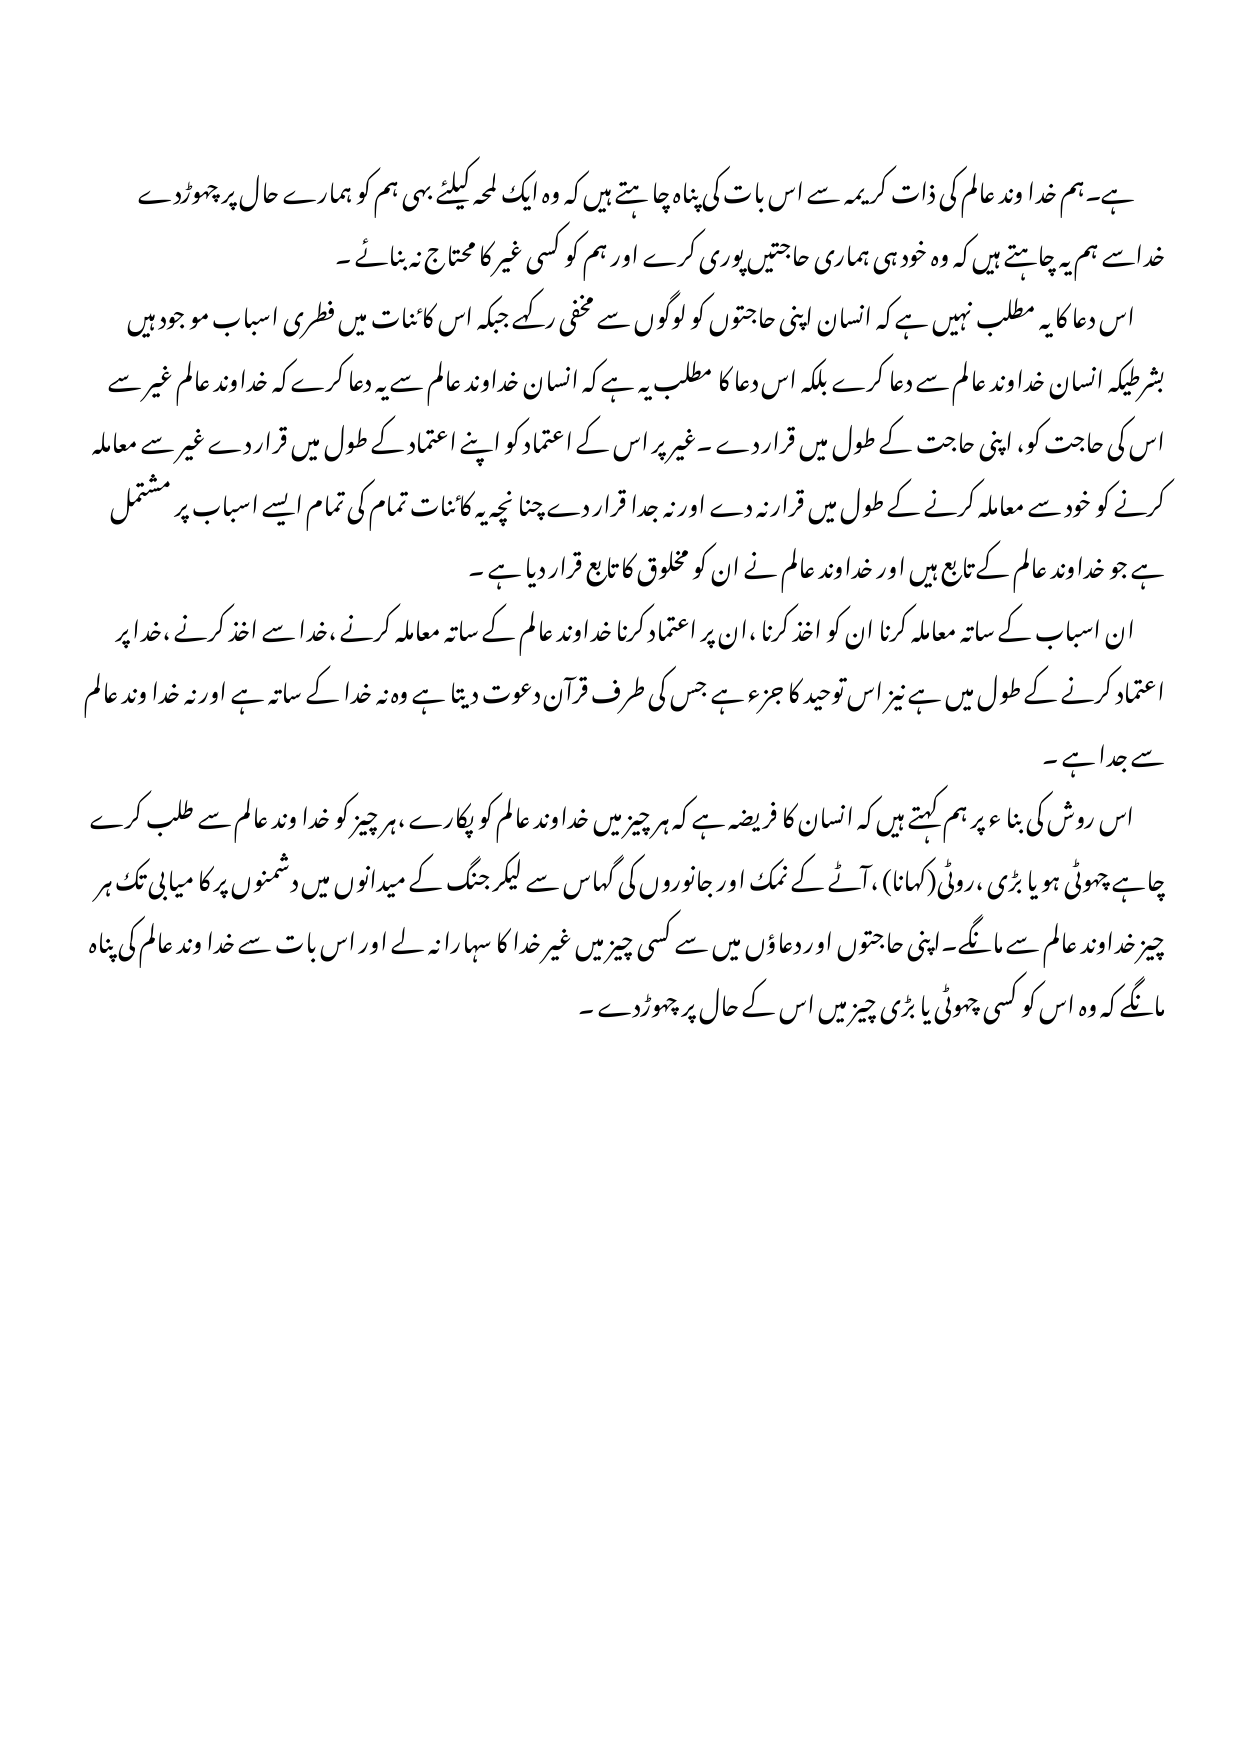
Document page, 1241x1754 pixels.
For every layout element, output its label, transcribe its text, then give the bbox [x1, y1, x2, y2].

text ان اسباب کے ساته معاملہ کرنا ان کو اخذ کرنا ،ان پر اعتماد کرنا خداوند عالم کے ساته معاملہ کرنے ،خدا سے اخذ کرنے ،خدا پر اعتماد کرنے کے طول ميں ہے نيز اس توحيد کا جزء ہے جس کی طرف قرآن دعوت دیتا ہے وہ نہ خدا کے ساته ہے اور نہ خدا وند عالم سے جدا ہے ۔ [75, 594, 1165, 781]
text اس روش کی بنا ء پر ہم کہتے ہيں کہ انسان کا فریضہ ہے کہ ہر چيز ميں خداوند عالم کو پکارے ،ہر چيز کو خدا وند عالم سے طلب کرے چاہے چهوڻی ہو یا بڑی ،روڻی(کهانا) ،آڻے کے نمک اور جانوروں کی گهاس سے ليکر جنگ کے ميدانوں ميں دشمنوں پر کا ميابی تک ہر چيز خداوند عالم سے مانگے۔اپنی حاجتوں اور دعاؤں ميں سے کسی چيز ميں غير خدا کا سہارا نہ لے اور اس بات سے خدا وند عالم کی پناہ مانگے کہ وہ اس کو کسی چهوڻی یا بڑی چيز ميں اس کے حال پر چهوڑدے ۔ [75, 781, 1165, 1031]
text اس دعا کا یہ مطلب نہيں ہے کہ انسان اپنی حاجتوں کو لوگوں سے مخفی رکهے جبکہ اس کا ئنات ميں فطری اسباب مو جود ہيں بشرطيکہ انسان خداوند عالم سے دعا کرے بلکہ اس دعا کا مطلب یہ ہے کہ انسان خداوند عالم سے یہ دعا کرے کہ خداوند عالم غير سے اس کی حاجت کو، اپنی حاجت کے طول ميں قرار دے ۔غير پر اس کے اعتماد کو اپنے اعتماد کے طول ميں قرار دے غير سے معاملہ کرنے کو خود سے معاملہ کرنے کے طول ميں قرار نہ دے اور نہ جدا قرار دے چنا نچہ یہ کائنات تمام کی تمام ایسے اسباب پر مشتمل ہے جو خداوند عالم کے تابع ہيں اور خداوند عالم نے ان کو مخلوق کا تابع قرار دیا ہے ۔ [75, 281, 1165, 594]
text ہے۔ہم خدا وند عالم کی ذات کریمہ سے اس بات کی پناہ چا ہتے ہيں کہ وہ ایک لمحہ کيلئے بهی ہم کو ہمارے حال پر چهوڑدے خداسے ہم یہ چاہتے ہيں کہ وہ خود ہی ہماری حاجتيں پوری کرے اور ہم کو کسی غير کا محتاج نہ بنائے ۔ [75, 156, 1165, 281]
